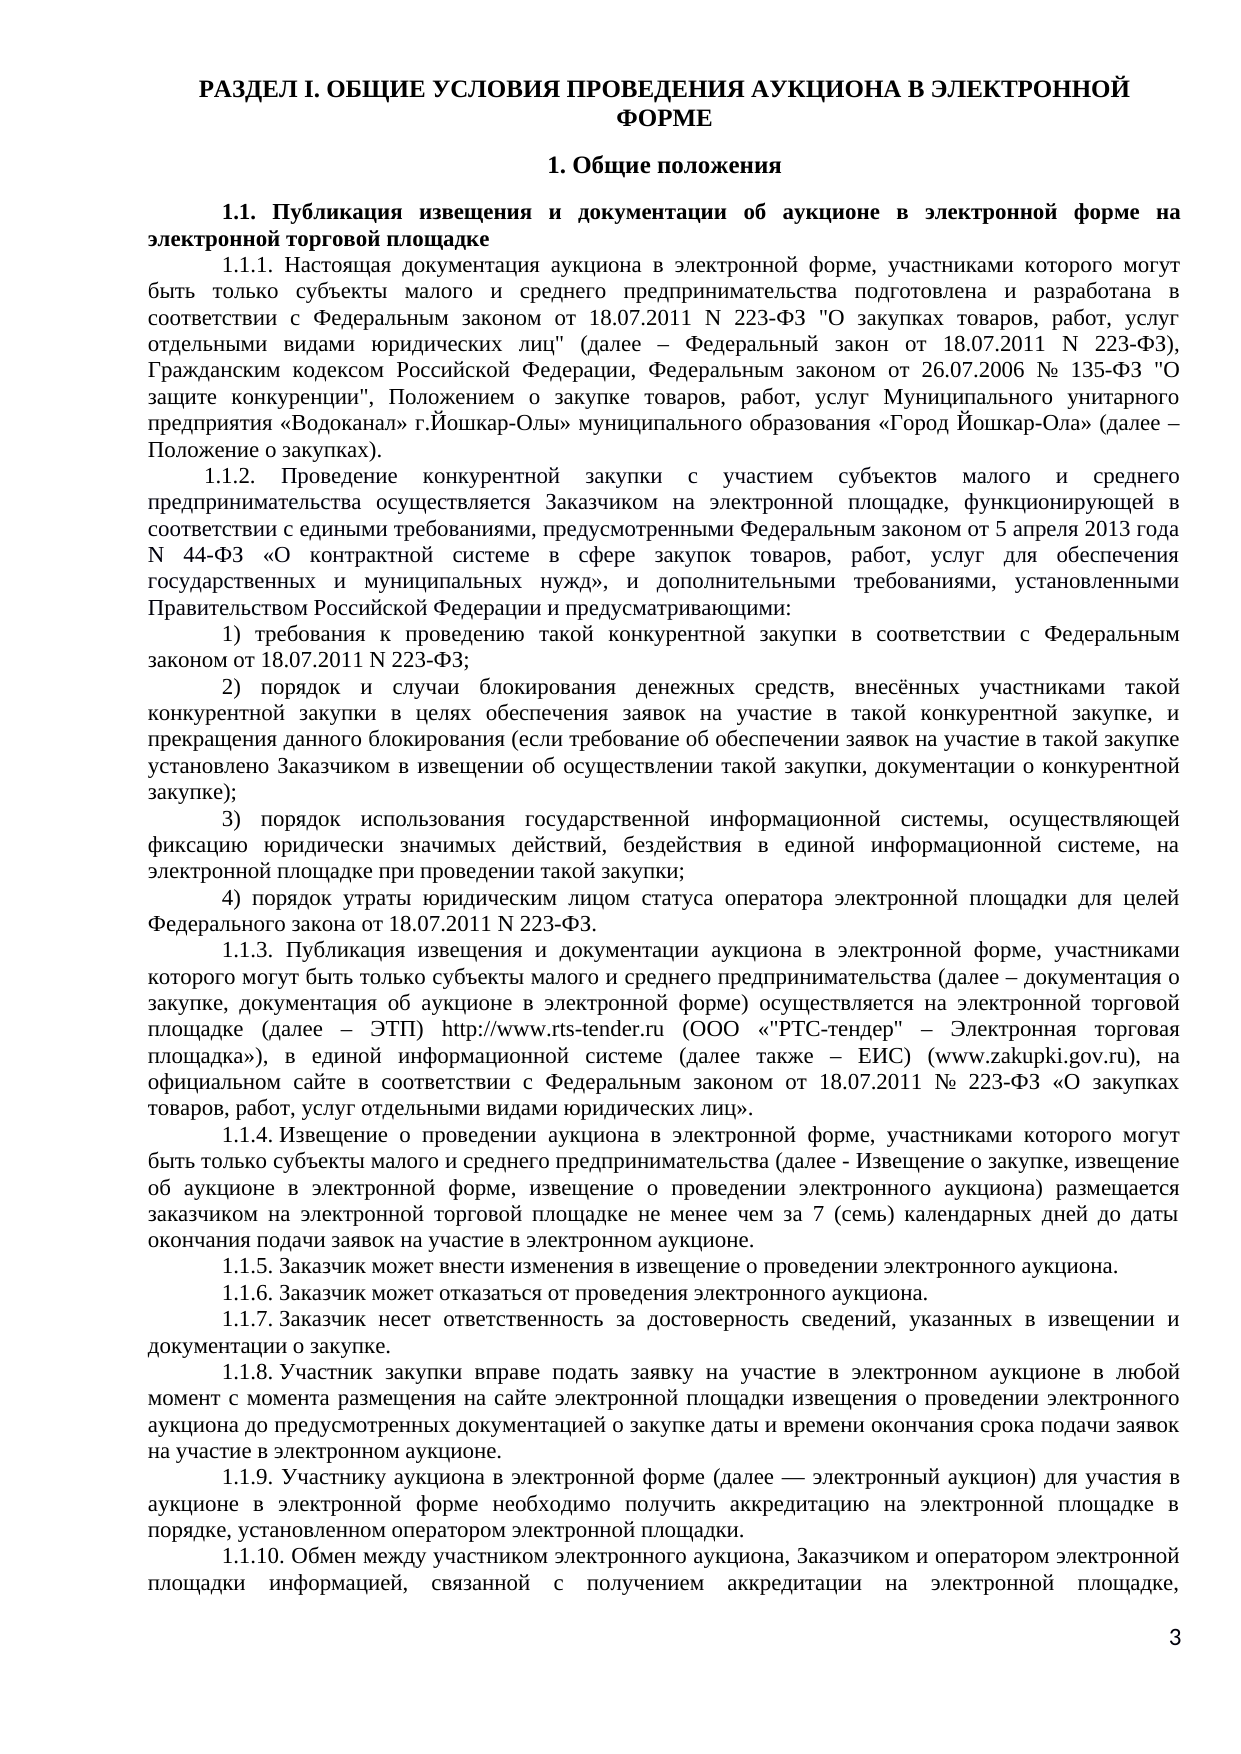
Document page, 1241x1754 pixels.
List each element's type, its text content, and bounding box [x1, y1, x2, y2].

text 1.1.6. Заказчик может отказаться от проведения электронного аукциона. [148, 1279, 1181, 1305]
text 1.1.9. Участнику аукциона в электронной форме (далее — электронный аукцион) для участия в аукционе в электронной форме необходимо получить аккредитацию на электронной площадке в порядке, установленном оператором электронной площадки. [148, 1463, 1181, 1542]
text 4) порядок утраты юридическим лицом статуса оператора электронной площадки для целей Федерального закона от 18.07.2011 N 223-ФЗ. [148, 884, 1181, 936]
text 1.1.5. Заказчик может внести изменения в извещение о проведении электронного аукциона. [148, 1253, 1181, 1279]
text 1.1.3. Публикация извещения и документации аукциона в электронной форме, участниками которого могут быть только субъекты малого и среднего предпринимательства (далее – документация о закупке, документация об аукционе в электронной форме) осуществляется на электронной торговой площадке (далее – ЭТП) http://www.rts-tender.ru (ООО «"РТС-тендер" – Электронная торговая площадка»), в единой информационной системе (далее также – ЕИС) (www.zakupki.gov.ru), на официальном сайте в соответствии с Федеральным законом от 18.07.2011 № 223-ФЗ «О закупках товаров, работ, услуг отдельными видами юридических лиц». [148, 936, 1181, 1121]
text 2) порядок и случаи блокирования денежных средств, внесённых участниками такой конкурентной закупки в целях обеспечения заявок на участие в такой конкурентной закупке, и прекращения данного блокирования (если требование об обеспечении заявок на участие в такой закупке установлено Заказчиком в извещении об осуществлении такой закупки, документации о конкурентной закупке); [148, 673, 1181, 804]
text 3) порядок использования государственной информационной системы, осуществляющей фиксацию юридически значимых действий, бездействия в единой информационной системе, на электронной площадке при проведении такой закупки; [148, 804, 1181, 884]
text РАЗДЕЛ I. ОБЩИЕ УСЛОВИЯ ПРОВЕДЕНИЯ АУКЦИОНА В ЭЛЕКТРОННОЙ ФОРМЕ [148, 74, 1181, 131]
text 1) требования к проведению такой конкурентной закупки в соответствии с Федеральным законом от 18.07.2011 N 223-ФЗ; [148, 620, 1181, 673]
text 1. Общие положения [148, 151, 1181, 179]
text 1.1.8. Участник закупки вправе подать заявку на участие в электронном аукционе в любой момент с момента размещения на сайте электронной площадки извещения о проведении электронного аукциона до предусмотренных документацией о закупке даты и времени окончания срока подачи заявок на участие в электронном аукционе. [148, 1358, 1181, 1463]
text 1.1.2. Проведение конкурентной закупки с участием субъектов малого и среднего предпринимательства осуществляется Заказчиком на электронной площадке, функционирующей в соответствии с едиными требованиями, предусмотренными Федеральным законом от 5 апреля 2013 года N 44-ФЗ «О контрактной системе в сфере закупок товаров, работ, услуг для обеспечения государственных и муниципальных нужд», и дополнительными требованиями, установленными Правительством Российской Федерации и предусматривающими: [148, 462, 1181, 620]
text 1.1.7. Заказчик несет ответственность за достоверность сведений, указанных в извещении и документации о закупке. [148, 1305, 1181, 1358]
text 1.1. Публикация извещения и документации об аукционе в электронной форме на электронной торговой площадке [148, 198, 1181, 251]
text 1.1.4. Извещение о проведении аукциона в электронной форме, участниками которого могут быть только субъекты малого и среднего предпринимательства (далее - Извещение о закупке, извещение об аукционе в электронной форме, извещение о проведении электронного аукциона) размещается заказчиком на электронной торговой площадке не менее чем за 7 (семь) календарных дней до даты окончания подачи заявок на участие в электронном аукционе. [148, 1121, 1181, 1253]
text 1.1.1. Настоящая документация аукциона в электронной форме, участниками которого могут быть только субъекты малого и среднего предпринимательства подготовлена и разработана в соответствии с Федеральным законом от 18.07.2011 N 223-ФЗ "О закупках товаров, работ, услуг отдельными видами юридических лиц" (далее – Федеральный закон от 18.07.2011 N 223-ФЗ), Гражданским кодексом Российской Федерации, Федеральным законом от 26.07.2006 № 135-ФЗ "О защите конкуренции", Положением о закупке товаров, работ, услуг Муниципального унитарного предприятия «Водоканал» г.Йошкар-Олы» муниципального образования «Город Йошкар-Ола» (далее – Положение о закупках). [148, 251, 1181, 462]
